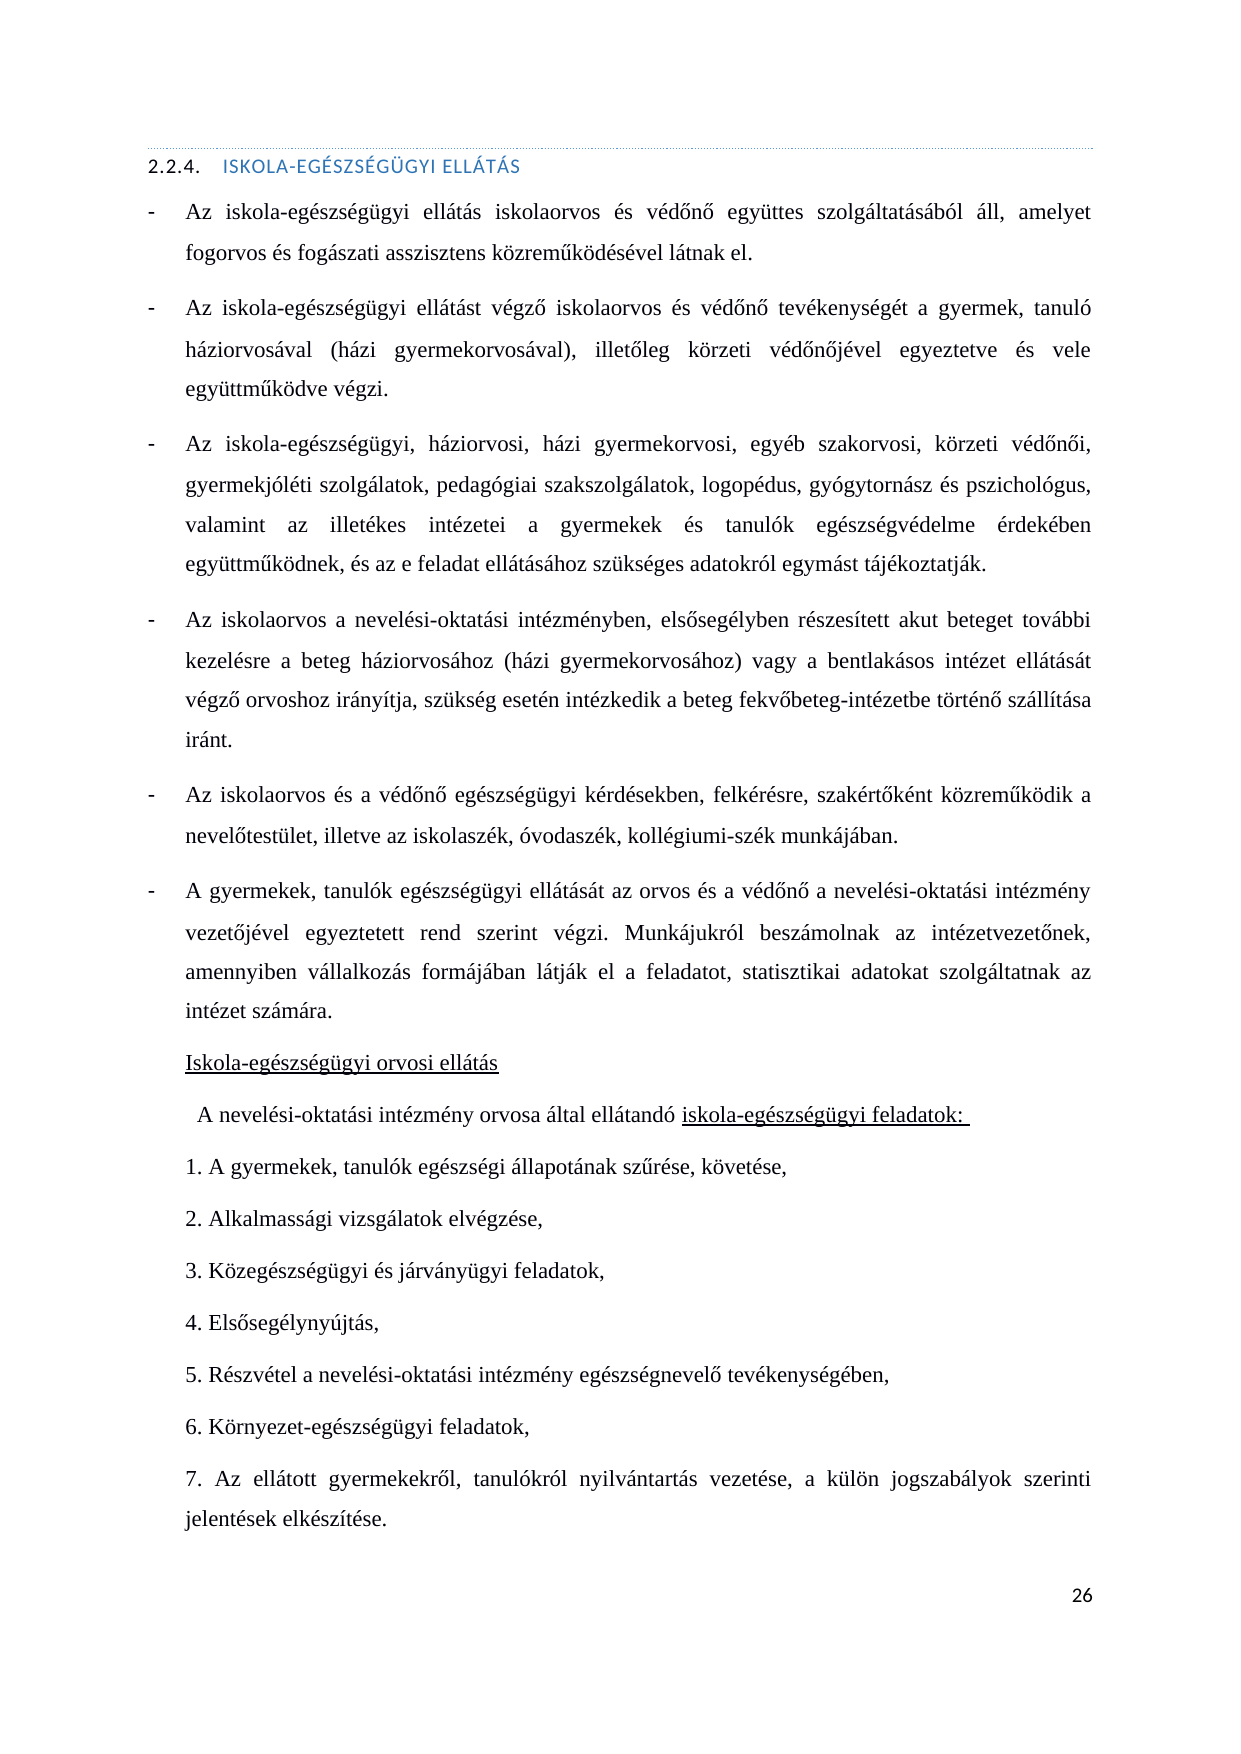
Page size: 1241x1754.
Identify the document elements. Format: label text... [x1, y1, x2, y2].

list Az iskola-egészségügyi, háziorvosi, házi gyermekorvosi, egyéb szakorvosi, körzeti védőnői, gyermekjóléti szolgálatok, pedagógiai szakszolgálatok, logopédus, gyógytornász és pszichológus, valamint az illetékes intézetei a gyermekek és tanulók egészségvédelme érdekében együttműködnek, és az e feladat ellátásához szükséges adatokról egymást tájékoztatják. [148, 427, 1093, 577]
text Iskola-egészségügyi orvosi ellátás [185, 1049, 1093, 1076]
list Az iskola-egészségügyi ellátás iskolaorvos és védőnő együttes szolgáltatásából áll, amelyet fogorvos és fogászati asszisztens közreműködésével látnak el. [148, 195, 1093, 266]
list Az iskolaorvos és a védőnő egészségügyi kérdésekben, felkérésre, szakértőként közreműködik a nevelőtestület, illetve az iskolaszék, óvodaszék, kollégiumi-szék munkájában. [148, 778, 1093, 848]
text 2. Alkalmassági vizsgálatok elvégzése, [185, 1205, 1093, 1232]
text A nevelési-oktatási intézmény orvosa által ellátandó iskola-egészségügyi feladatok: [185, 1101, 1093, 1128]
text 4. Elsősegélynyújtás, [185, 1309, 1093, 1336]
text 1. A gyermekek, tanulók egészségi állapotának szűrése, követése, [185, 1153, 1093, 1180]
list Az iskola-egészségügyi ellátást végző iskolaorvos és védőnő tevékenységét a gyermek, tanuló háziorvosával (házi gyermekorvosával), illetőleg körzeti védőnőjével egyeztetve és vele együttműködve végzi. [148, 291, 1093, 402]
list A gyermekek, tanulók egészségügyi ellátását az orvos és a védőnő a nevelési-oktatási intézmény vezetőjével egyeztetett rend szerint végzi. Munkájukról beszámolnak az intézetvezetőnek, amennyiben vállalkozás formájában látják el a feladatot, statisztikai adatokat szolgáltatnak az intézet számára. [148, 874, 1093, 1024]
list Az iskolaorvos a nevelési-oktatási intézményben, elsősegélyben részesített akut beteget további kezelésre a beteg háziorvosához (házi gyermekorvosához) vagy a bentlakásos intézet ellátását végző orvoshoz irányítja, szükség esetén intézkedik a beteg fekvőbeteg-intézetbe történő szállítása iránt. [148, 602, 1093, 752]
text 5. Részvétel a nevelési-oktatási intézmény egészségnevelő tevékenységében, [185, 1361, 1093, 1388]
text 7. Az ellátott gyermekekről, tanulókról nyilvántartás vezetése, a külön jogszabályok szerinti jelentések elkészítése. [185, 1465, 1093, 1531]
subtitle Iskola-egészségügyi ellátás [148, 148, 1093, 179]
text 3. Közegészségügyi és járványügyi feladatok, [185, 1257, 1093, 1284]
text 6. Környezet-egészségügyi feladatok, [185, 1413, 1093, 1440]
